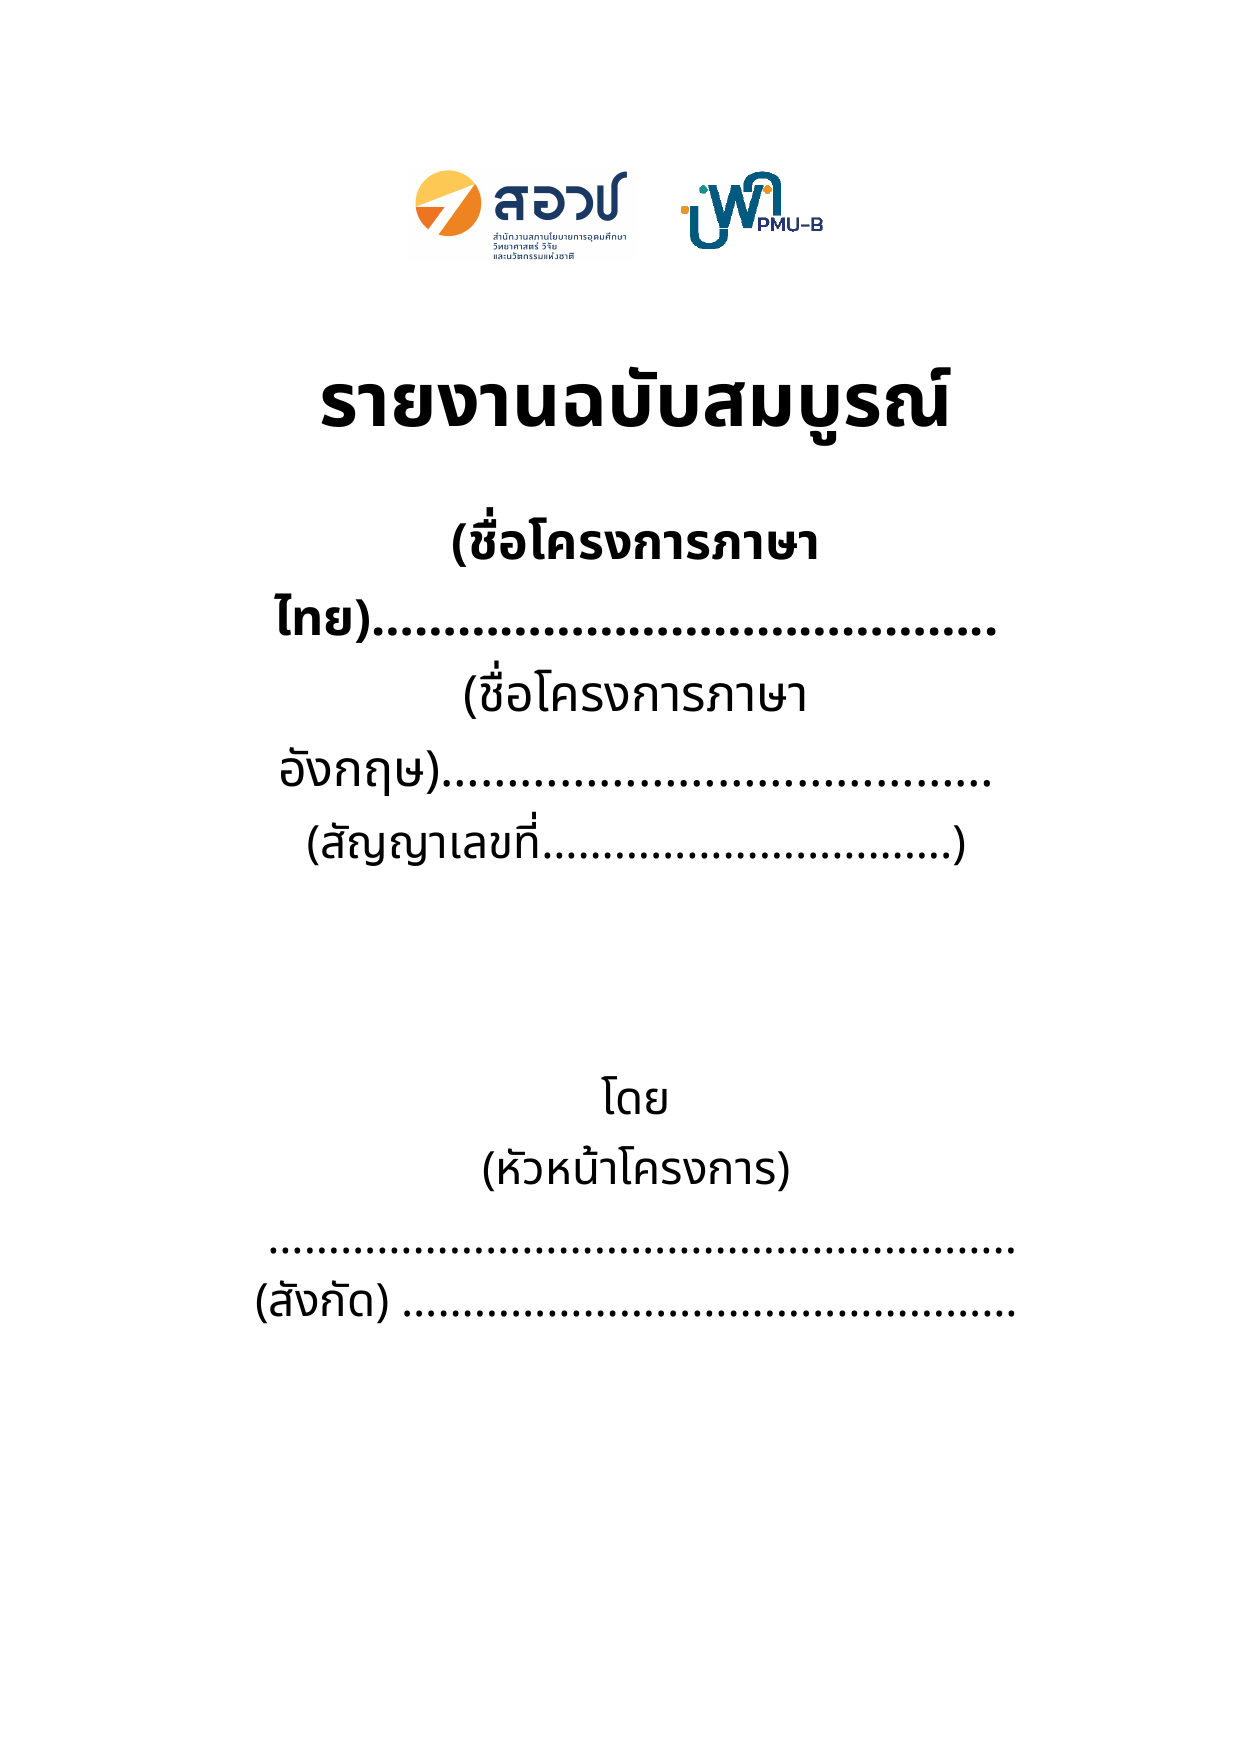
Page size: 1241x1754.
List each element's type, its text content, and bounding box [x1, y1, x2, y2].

text (หัวหน้าโครงการ) …………………………………………………….. [150, 1135, 1122, 1267]
text โดย [150, 1066, 1122, 1135]
text รายงานฉบับสมบูรณ์ [150, 347, 1122, 460]
text (ชื่อโครงการภาษาอังกฤษ)…………………………………… [150, 657, 1122, 809]
text (ชื่อโครงการภาษาไทย)…………………………………….. [150, 506, 1122, 657]
picture [664, 148, 838, 272]
text (สังกัด) …………………………………………… [150, 1267, 1122, 1337]
text (สัญญาเลขที่…………………………….) [150, 809, 1122, 879]
